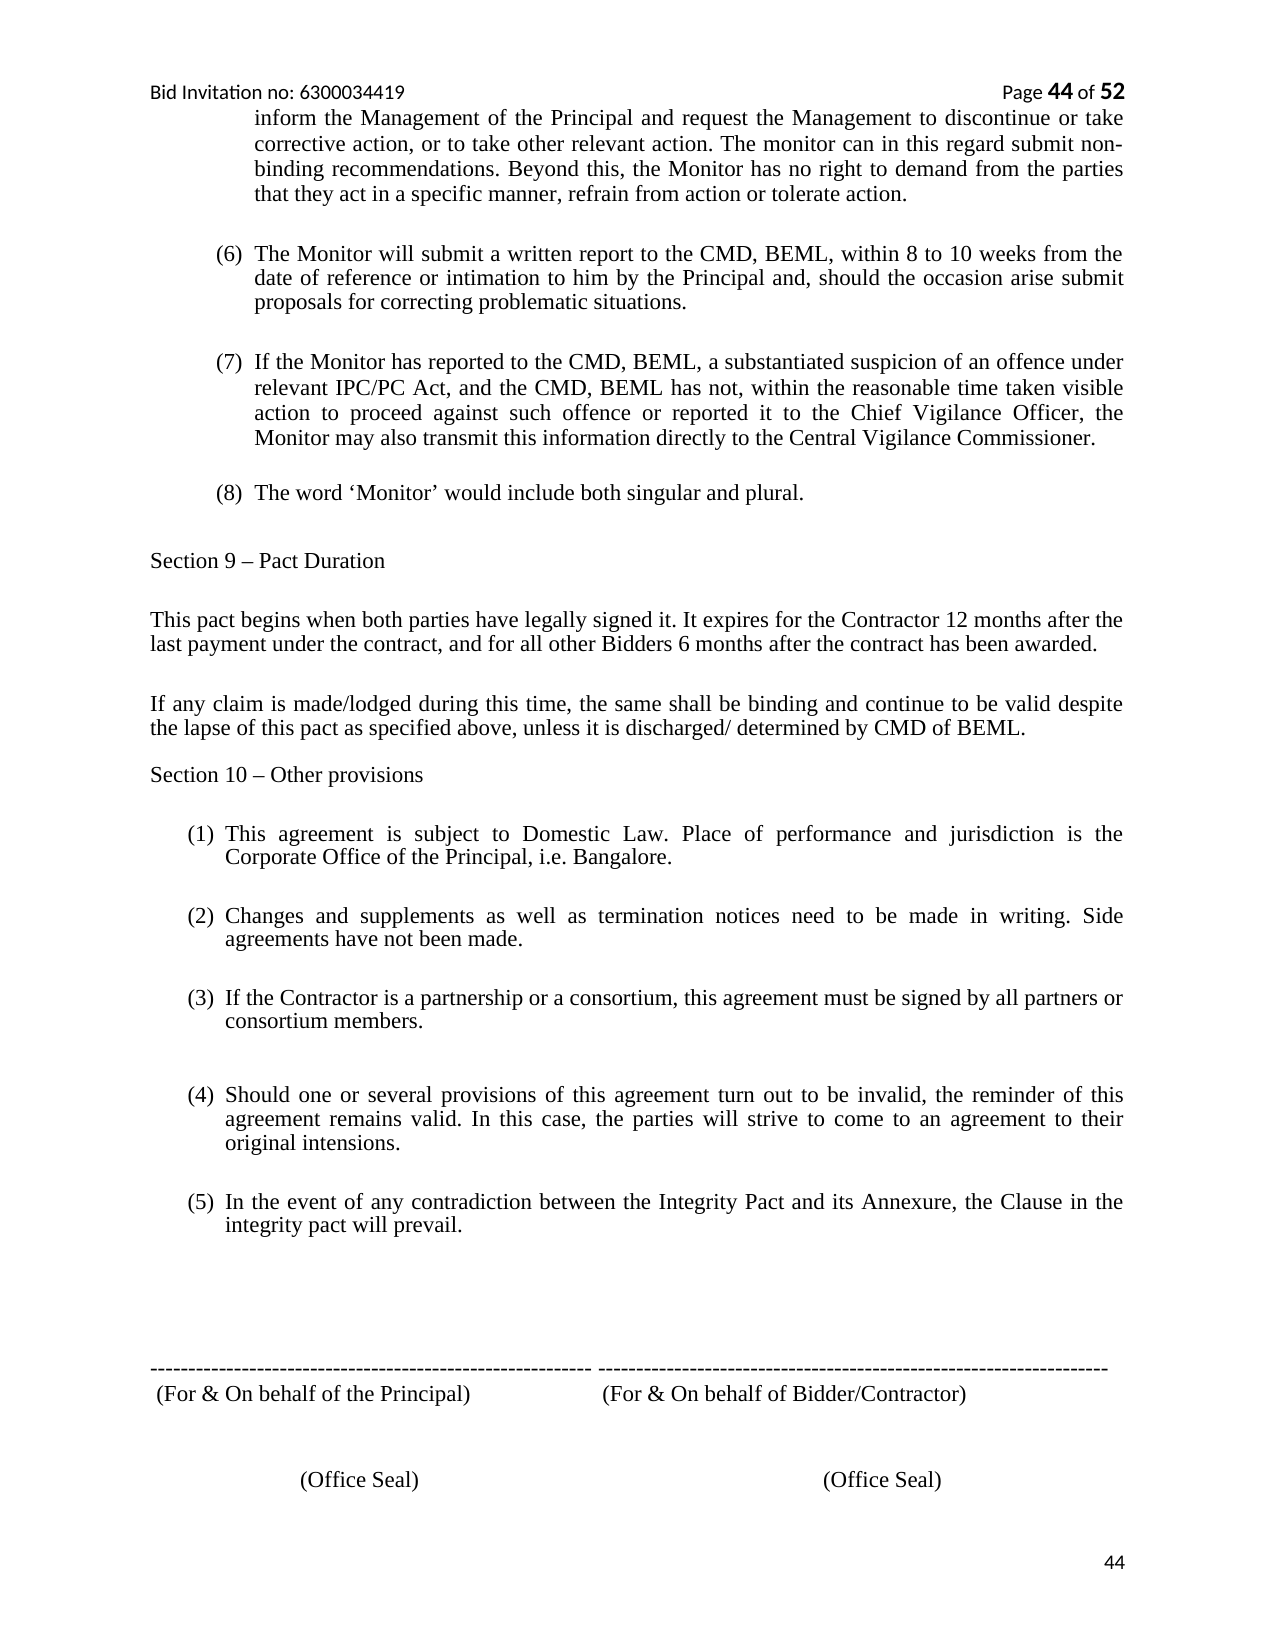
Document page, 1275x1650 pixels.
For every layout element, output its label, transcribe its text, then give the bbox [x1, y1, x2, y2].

list Should one or several provisions of this agreement turn out to be invalid, the reminder of this agreement remains valid. In this case, the parties will strive to come to an agreement to their original intensions. [187, 1083, 1125, 1156]
list The word ‘Monitor’ would include both singular and plural. [216, 479, 1125, 506]
text Section 10 – Other provisions [150, 761, 1125, 788]
text If any claim is made/lodged during this time, the same shall be binding and continue to be valid despite the lapse of this pact as specified above, unless it is discharged/ determined by CMD of BEML. [150, 692, 1125, 741]
text (Office Seal) (Office Seal) [300, 1466, 1125, 1492]
text This pact begins when both parties have legally signed it. It expires for the Contractor 12 months after the last payment under the contract, and for all other Bidders 6 months after the contract has been awarded. [150, 608, 1125, 657]
list This agreement is subject to Domestic Law. Place of performance and jurisdiction is the Corporate Office of the Principal, i.e. Bangalore. [187, 822, 1125, 869]
list The Monitor will submit a written report to the CMD, BEML, within 8 to 10 weeks from the date of reference or intimation to him by the Principal and, should the occasion arise submit proposals for correcting problematic situations. [216, 242, 1125, 314]
list If the Monitor has reported to the CMD, BEML, a substantiated suspicion of an offence under relevant IPC/PC Act, and the CMD, BEML has not, within the reasonable time taken visible action to proceed against such offence or reported it to the Chief Vigilance Officer, the Monitor may also transmit this information directly to the Central Vigilance Commissioner. [216, 350, 1125, 450]
list In the event of any contradiction between the Integrity Pact and its Annexure, the Clause in the integrity pact will prevail. [187, 1191, 1125, 1238]
list If the Contractor is a partnership or a consortium, this agreement must be signed by all partners or consortium members. [187, 986, 1125, 1033]
text Section 9 – Pact Duration [150, 547, 1125, 574]
list Changes and supplements as well as termination notices need to be made in writing. Side agreements have not been made. [187, 904, 1125, 951]
text ---------------------------------------------------------- ------------------------------------------------------------------- [150, 1354, 1125, 1380]
text (For & On behalf of the Principal) (For & On behalf of Bidder/Contractor) [156, 1380, 1125, 1407]
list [216, 106, 1125, 207]
